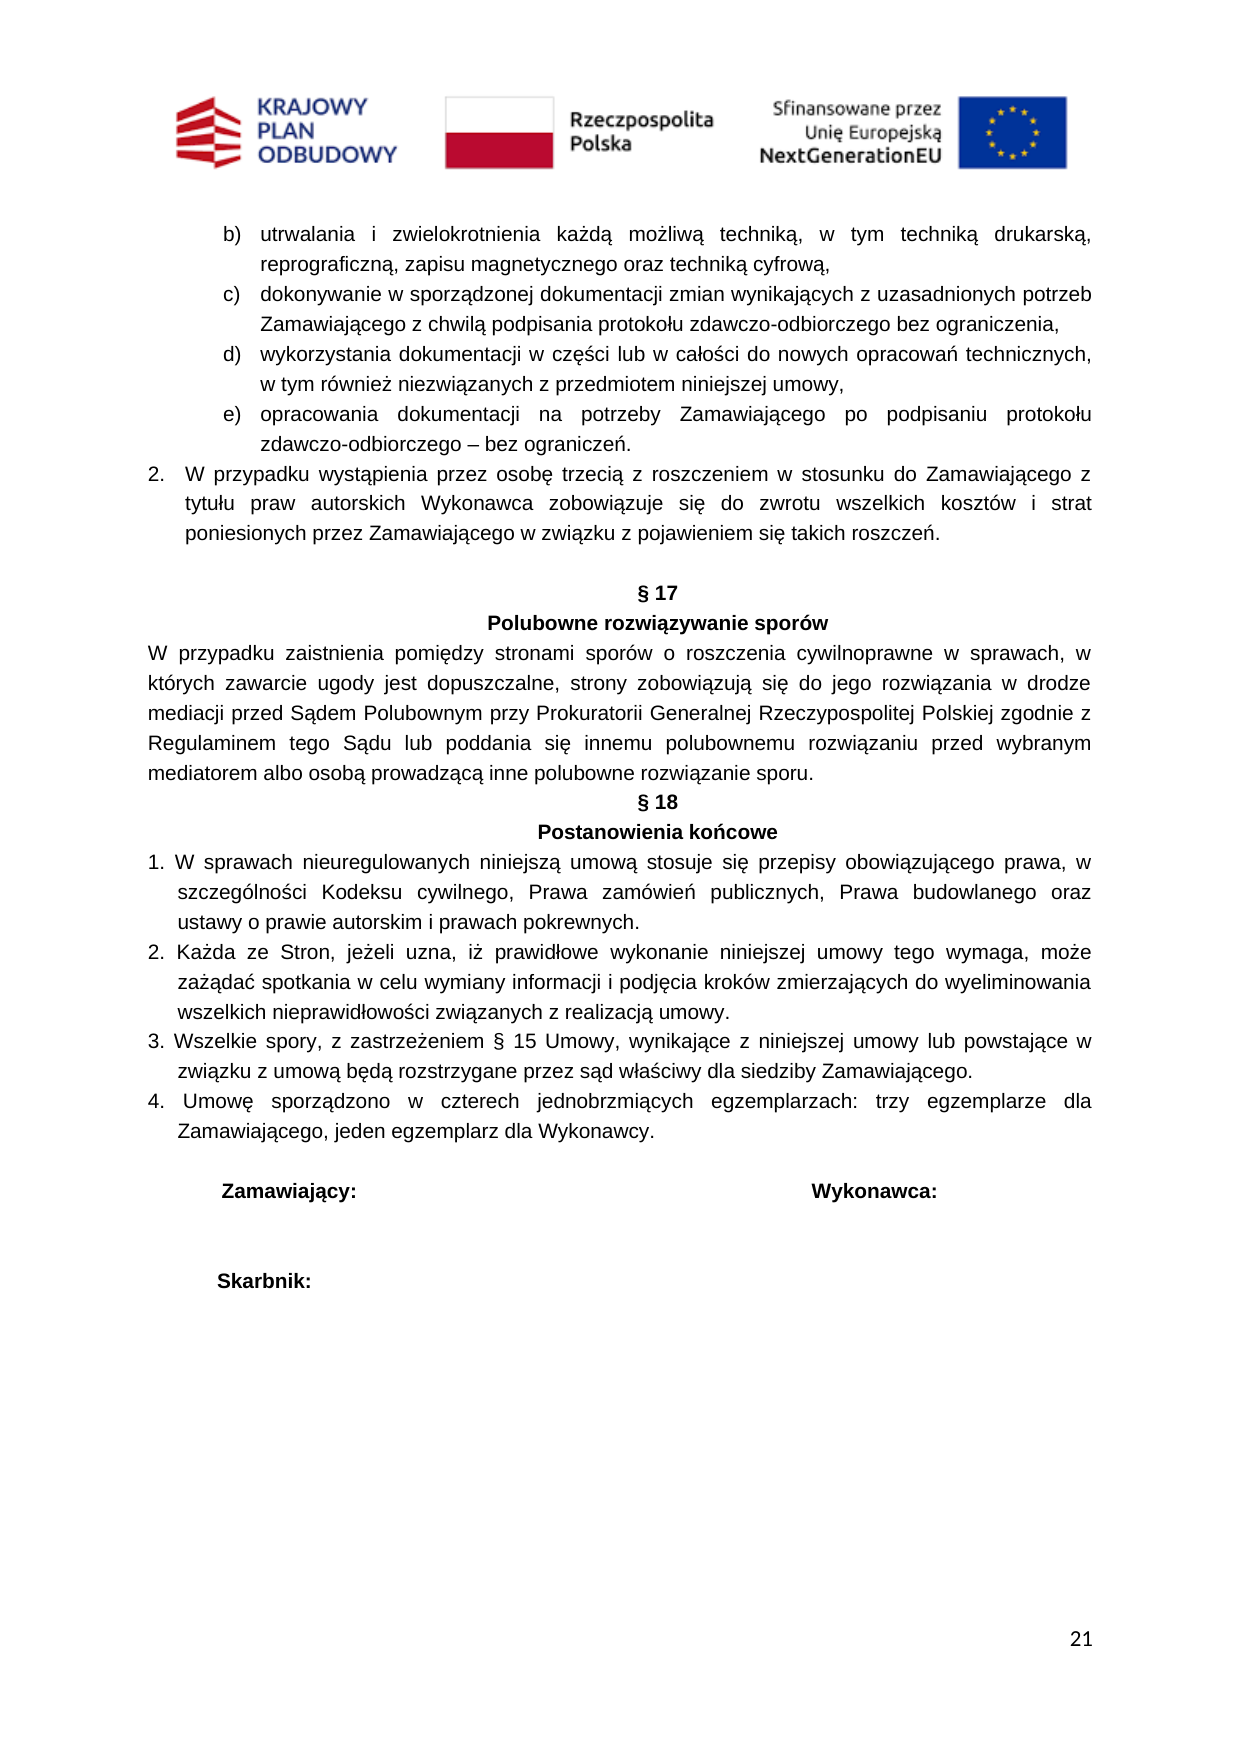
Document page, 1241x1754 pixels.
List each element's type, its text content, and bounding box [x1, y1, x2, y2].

list wykorzystania dokumentacji w części lub w całości do nowych opracowań technicznych, w tym również niezwiązanych z przedmiotem niniejszej umowy, [223, 342, 1093, 396]
text Skarbnik: [148, 1268, 1093, 1292]
list Zamawiający: Wykonawca: [148, 1179, 1093, 1203]
list 4. Umowę sporządzono w czterech jednobrzmiących egzemplarzach: trzy egzemplarze dla Zamawiającego, jeden egzemplarz dla Wykonawcy. [148, 1089, 1093, 1143]
list W przypadku zaistnienia pomiędzy stronami sporów o roszczenia cywilnoprawne w sprawach, w których zawarcie ugody jest dopuszczalne, strony zobowiązują się do jego rozwiązania w drodze mediacji przed Sądem Polubownym przy Prokuratorii Generalnej Rzeczypospolitej Polskiej zgodnie z Regulaminem tego Sądu lub poddania się innemu polubownemu rozwiązaniu przed wybranym mediatorem albo osobą prowadzącą inne polubowne rozwiązanie sporu. [148, 641, 1093, 784]
list utrwalania i zwielokrotnienia każdą możliwą techniką, w tym techniką drukarską, reprograficzną, zapisu magnetycznego oraz techniką cyfrową, [223, 222, 1093, 276]
list § 18 [223, 790, 1093, 814]
list 2. Każda ze Stron, jeżeli uzna, iż prawidłowe wykonanie niniejszej umowy tego wymaga, może zażądać spotkania w celu wymiany informacji i podjęcia kroków zmierzających do wyeliminowania wszelkich nieprawidłowości związanych z realizacją umowy. [148, 940, 1093, 1023]
list Polubowne rozwiązywanie sporów [223, 611, 1093, 635]
list § 17 [223, 581, 1093, 605]
list Postanowienia końcowe [223, 820, 1093, 844]
picture [153, 73, 1091, 193]
list 3. Wszelkie spory, z zastrzeżeniem § 15 Umowy, wynikające z niniejszej umowy lub powstające w związku z umową będą rozstrzygane przez sąd właściwy dla siedziby Zamawiającego. [148, 1029, 1093, 1083]
list dokonywanie w sporządzonej dokumentacji zmian wynikających z uzasadnionych potrzeb Zamawiającego z chwilą podpisania protokołu zdawczo-odbiorczego bez ograniczenia, [223, 282, 1093, 336]
list opracowania dokumentacji na potrzeby Zamawiającego po podpisaniu protokołu zdawczo-odbiorczego – bez ograniczeń. [223, 402, 1093, 455]
list 1. W sprawach nieuregulowanych niniejszą umową stosuje się przepisy obowiązującego prawa, w szczególności Kodeksu cywilnego, Prawa zamówień publicznych, Prawa budowlanego oraz ustawy o prawie autorskim i prawach pokrewnych. [148, 850, 1093, 934]
list W przypadku wystąpienia przez osobę trzecią z roszczeniem w stosunku do Zamawiającego z tytułu praw autorskich Wykonawca zobowiązuje się do zwrotu wszelkich kosztów i strat poniesionych przez Zamawiającego w związku z pojawieniem się takich roszczeń. [148, 461, 1093, 545]
